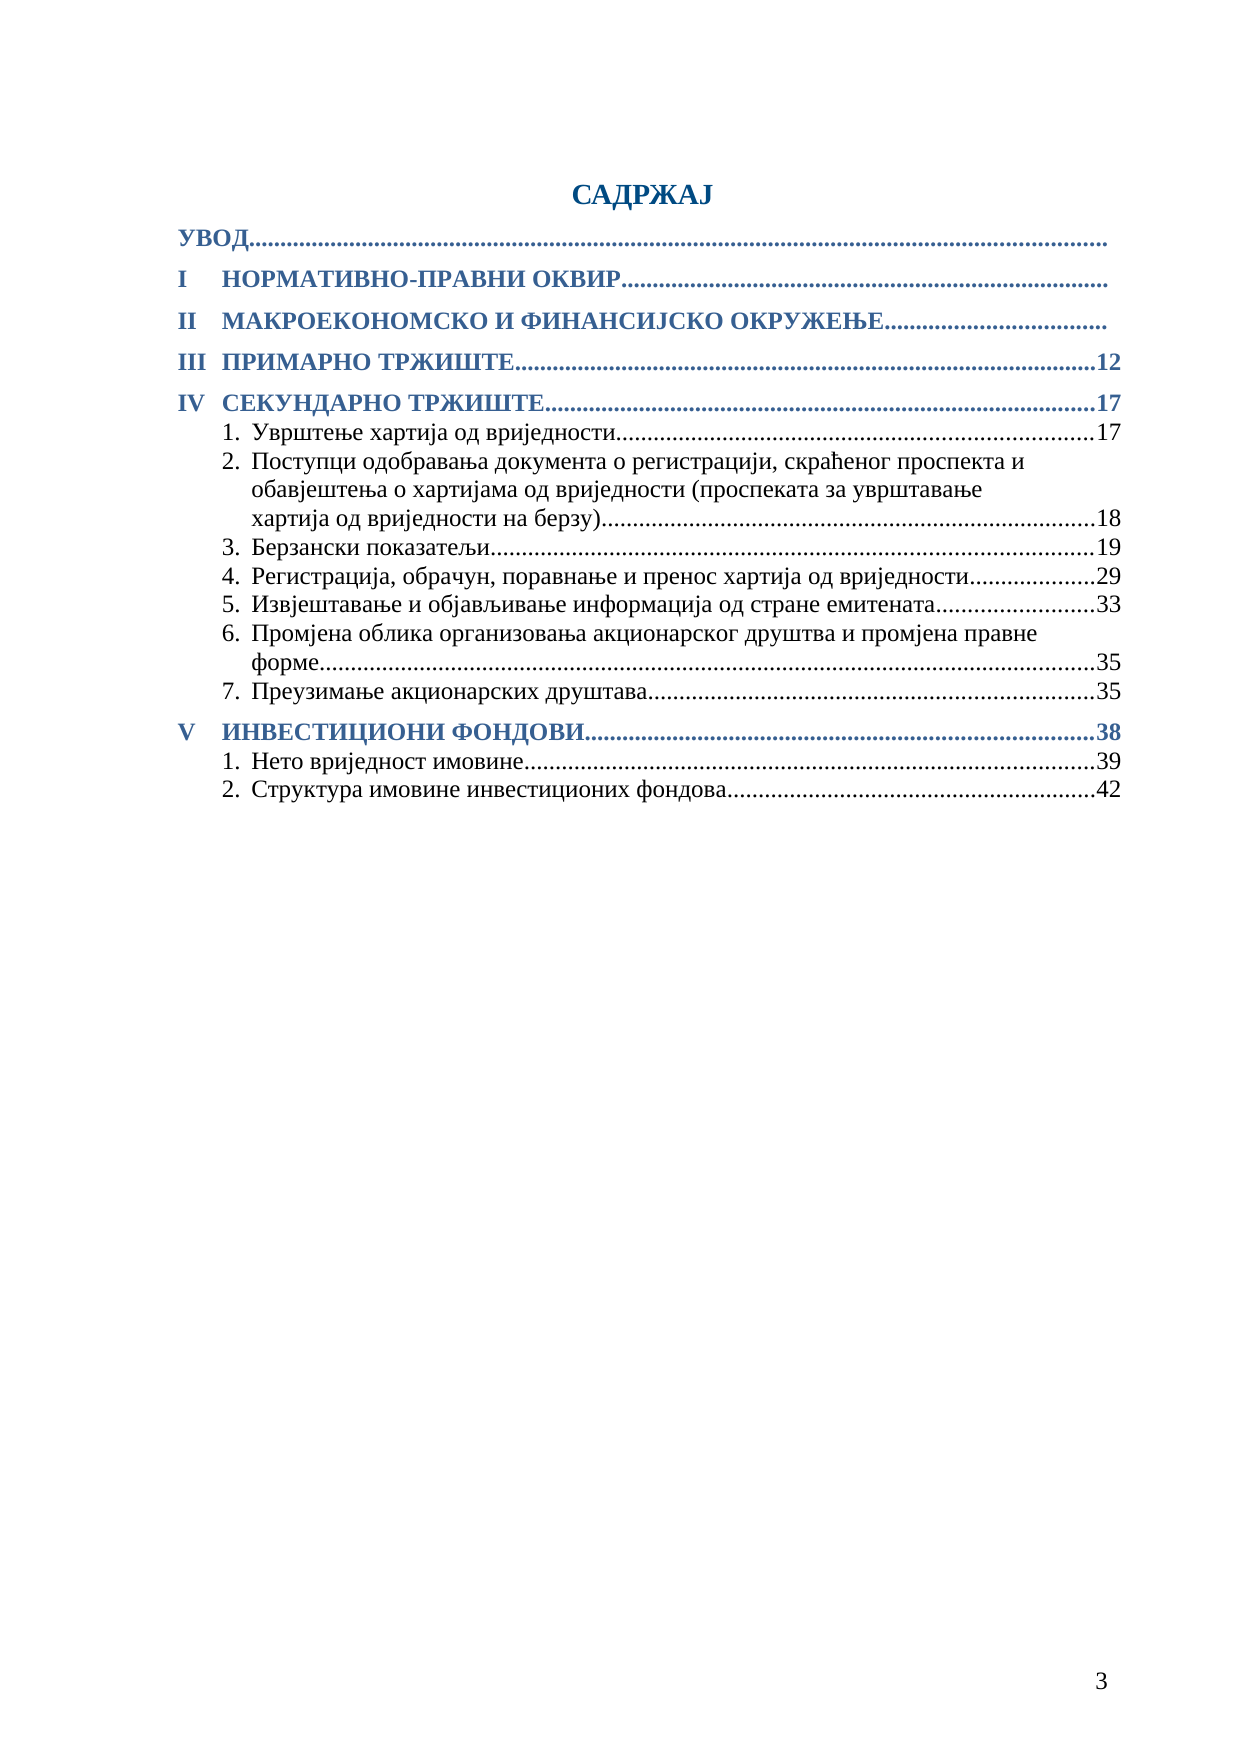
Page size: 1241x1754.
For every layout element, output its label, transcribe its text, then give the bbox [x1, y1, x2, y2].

text 6. Промјена облика организовања акционарског друштва и промјена правне форме 35 [222, 618, 1107, 676]
text 2. Поступци одобравања документа о регистрацији, скраћеног проспекта и обавјештења о хартијама од вриједности (проспеката за уврштавање хартија од вриједности на берзу) 18 [222, 446, 1107, 532]
text III ПРИМАРНО ТРЖИШТЕ 12 [177, 347, 1107, 376]
text V ИНВЕСТИЦИОНИ ФОНДОВИ 38 [177, 717, 1107, 746]
text 2. Структура имовине инвестиционих фондова 42 [222, 774, 1107, 803]
text 1. Уврштење хартија од вриједности 17 [222, 417, 1107, 446]
text I НОРМАТИВНО-ПРАВНИ ОКВИР 5 [177, 264, 1107, 293]
text 5. Извјештавање и објављивање информација од стране емитената 33 [222, 589, 1107, 618]
text 4. Регистрација, обрачун, поравнање и пренос хартија од вриједности 29 [222, 561, 1107, 589]
text II МАКРОЕКОНОМСКО И ФИНАНСИЈСКО ОКРУЖЕЊЕ 8 [177, 306, 1107, 334]
text IV СЕКУНДАРНО ТРЖИШТЕ 17 [177, 388, 1107, 417]
text 7. Преузимање акционарских друштава 35 [222, 676, 1107, 704]
title САДРЖАЈ [177, 177, 1107, 211]
text УВОД 4 [177, 223, 1107, 252]
text 1. Нето вриједност имовине 39 [222, 746, 1107, 774]
text 3. Берзански показатељи 19 [222, 532, 1107, 561]
